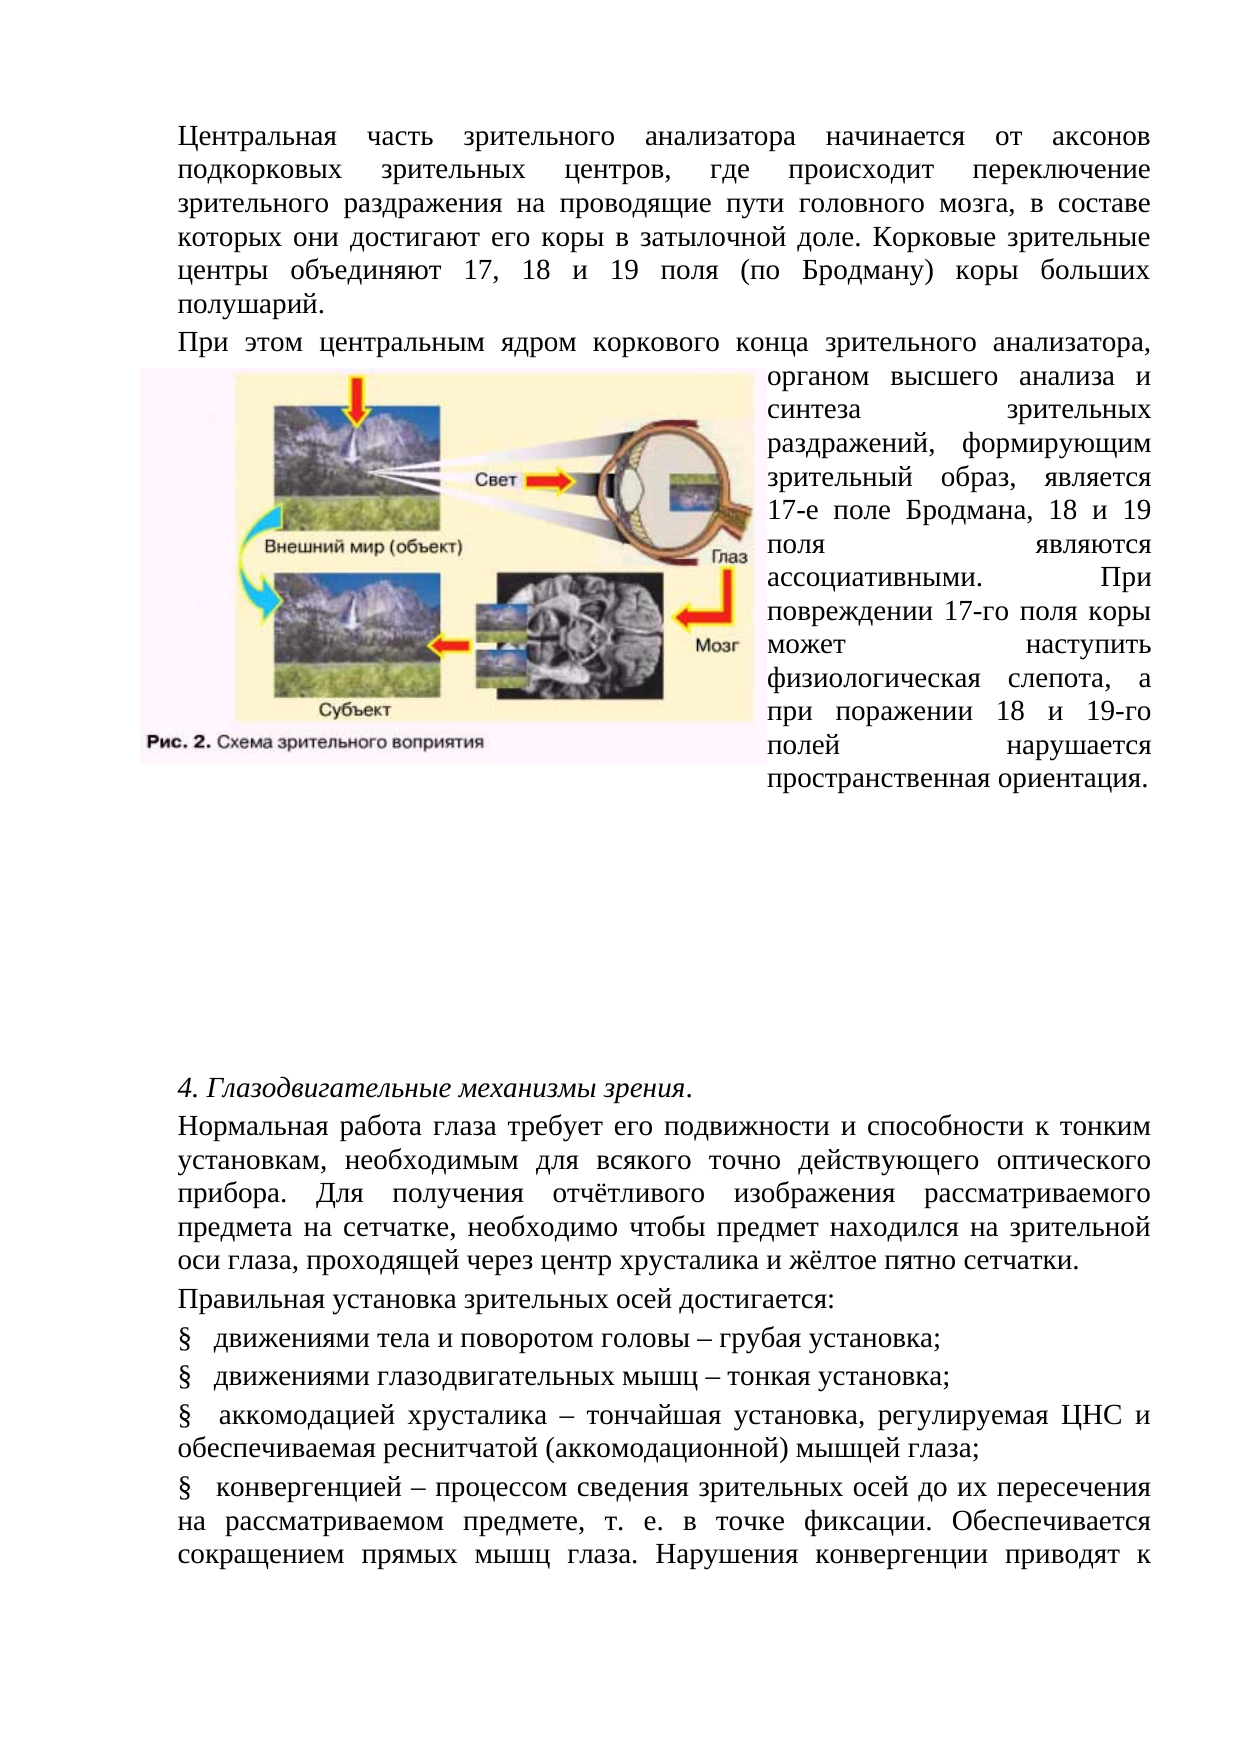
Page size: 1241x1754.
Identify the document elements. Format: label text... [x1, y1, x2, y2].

text Нормальная работа глаза требует его подвижности и способности к тонким установкам, необходимым для всякого точно действующего оптического прибора. Для получения отчётливого изображения рассматриваемого предмета на сетчатке, необходимо чтобы предмет находился на зрительной оси глаза, проходящей через центр хрусталика и жёлтое пятно сетчатки. [177, 1108, 1152, 1276]
text Центральная часть зрительного анализатора начинается от аксонов подкорковых зрительных центров, где происходит переключение зрительного раздражения на проводящие пути головного мозга, в составе которых они достигают его коры в затылочной доле. Корковые зрительные центры объединяют 17, 18 и 19 поля (по Бродману) коры больших полушарий. [177, 118, 1152, 319]
text § движениями глазодвигательных мышц – тонкая установка; [177, 1358, 1152, 1392]
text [177, 1469, 1152, 1570]
text 4. Глазодвигательные механизмы зрения. [177, 1070, 1152, 1103]
text При этом центральным ядром коркового конца зрительного анализатора, органом высшего анализа и синтеза зрительных раздражений, формирующим зрительный образ, является 17-е поле Бродмана, 18 и 19 поля являются ассоциативными. При повреждении 17-го поля коры может наступить физиологическая слепота, а при поражении 18 и 19-го полей нарушается пространственная ориентация. [177, 324, 1152, 794]
text Правильная установка зрительных осей достигается: [177, 1281, 1152, 1315]
text § движениями тела и поворотом головы – грубая установка; [177, 1320, 1152, 1353]
picture [140, 368, 177, 764]
text § аккомодацией хрусталика – тончайшая установка, регулируемая ЦНС и обеспечиваемая реснитчатой (аккомодационной) мышцей глаза; [177, 1397, 1152, 1464]
